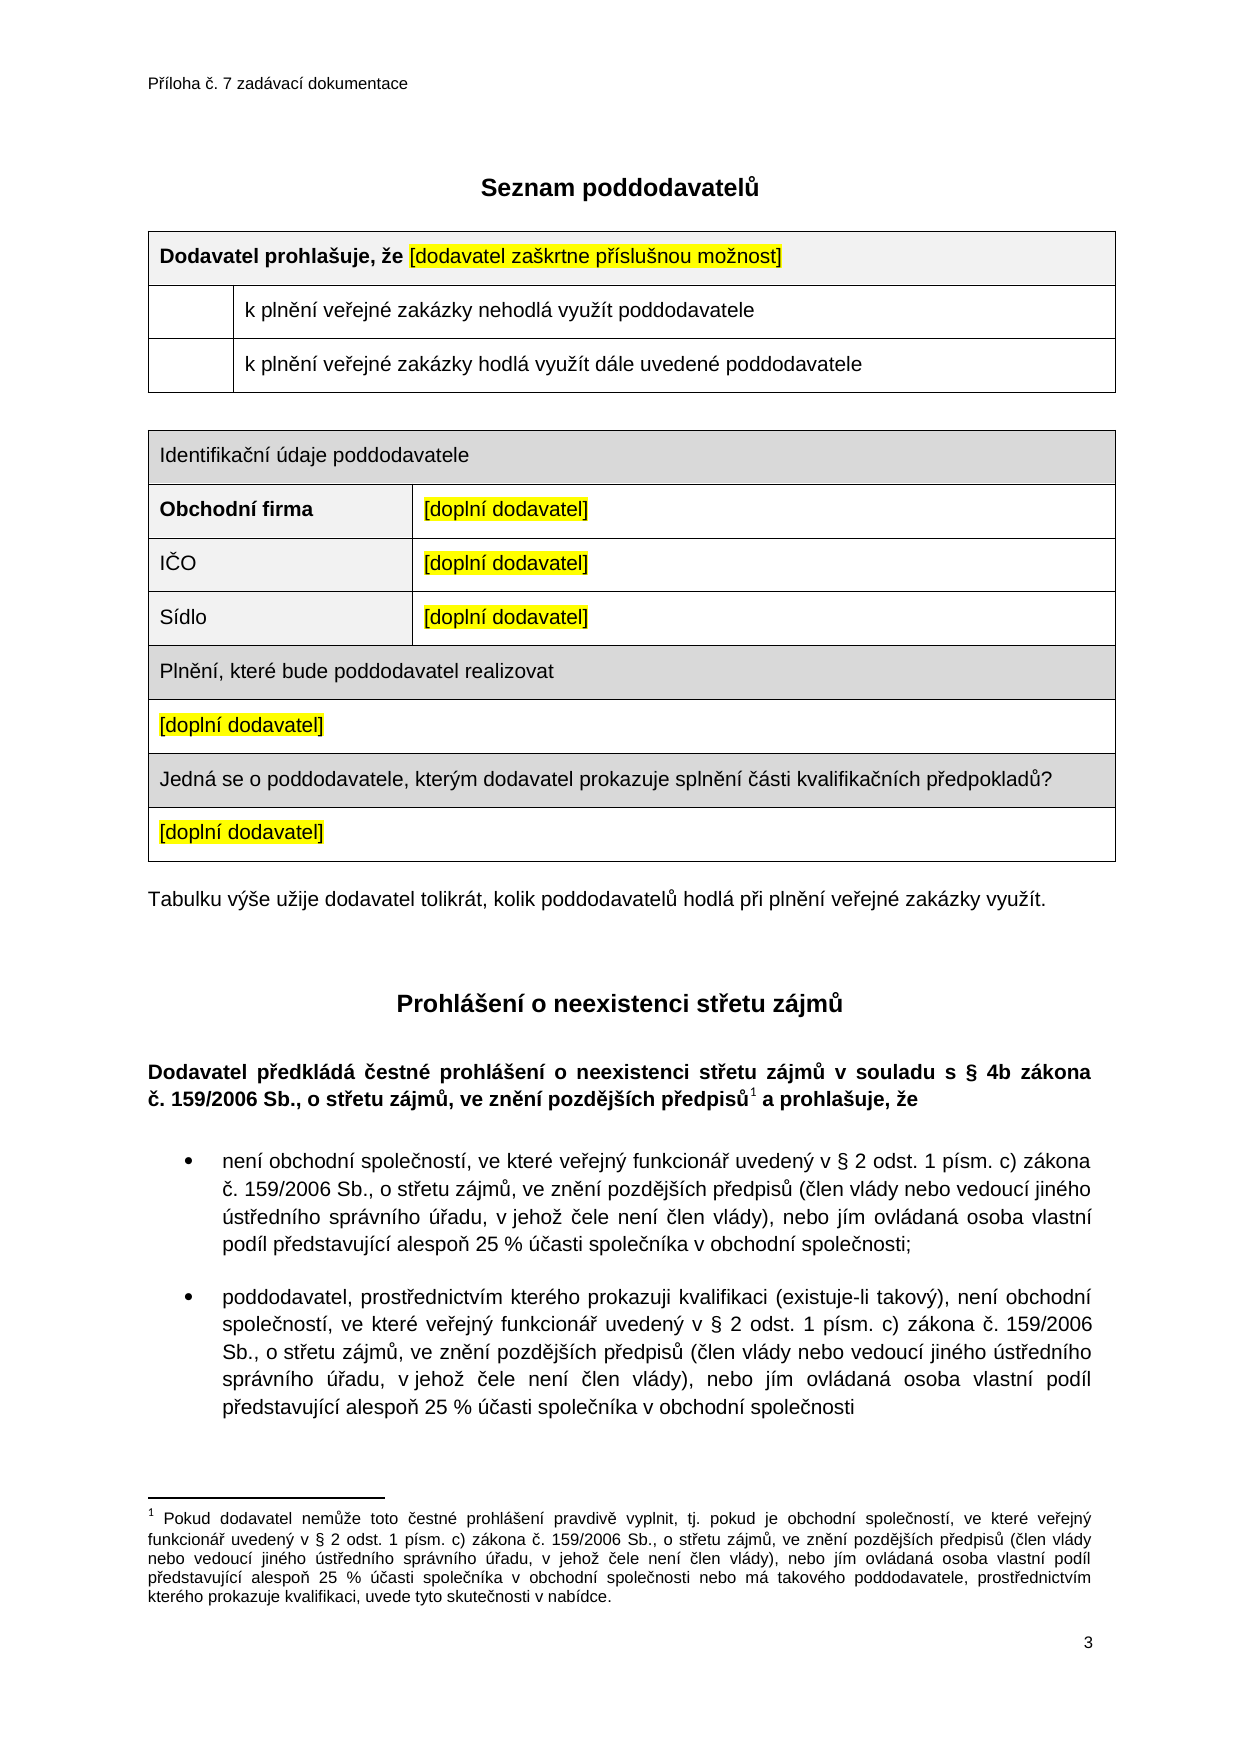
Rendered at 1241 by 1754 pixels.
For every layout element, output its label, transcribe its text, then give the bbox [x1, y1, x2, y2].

table_cell [doplní dodavatel] [413, 592, 1115, 645]
table_cell [149, 339, 233, 392]
table_cell Sídlo [149, 592, 412, 645]
table_cell IČO [149, 539, 412, 591]
text Dodavatel předkládá čestné prohlášení o neexistenci střetu zájmů v souladu s § 4b zákona č. 159/2006 Sb., o střetu zájmů, ve znění pozdějších předpisů a prohlašuje, že [148, 1060, 1093, 1112]
list poddodavatel, prostřednictvím kterého prokazuji kvalifikaci (existuje-li takový), není obchodní společností, ve které veřejný funkcionář uvedený v § 2 odst. 1 písm. c) zákona č. 159/2006 Sb., o střetu zájmů, ve znění pozdějších předpisů (člen vlády nebo vedoucí jiného ústředního správního úřadu, v jehož čele není člen vlády), nebo jím ovládaná osoba vlastní podíl představující alespoň 25 % účasti společníka v obchodní společnosti [185, 1284, 1093, 1418]
table_header Identifikační údaje poddodavatele [149, 431, 1115, 483]
table_cell Jedná se o poddodavatele, kterým dodavatel prokazuje splnění části kvalifikačních předpokladů? [149, 754, 1115, 807]
table_cell [doplní dodavatel] [413, 539, 1115, 591]
table_cell [doplní dodavatel] [149, 808, 1115, 861]
text Tabulku výše užije dodavatel tolikrát, kolik poddodavatelů hodlá při plnění veřejné zakázky využít. [148, 887, 1093, 911]
table_cell Plnění, které bude poddodavatel realizovat [149, 646, 1115, 699]
table_cell Obchodní firma [149, 485, 412, 537]
text Seznam poddodavatelů [148, 173, 1093, 201]
text Prohlášení o neexistenci střetu zájmů [148, 989, 1093, 1018]
table_cell k plnění veřejné zakázky nehodlá využít poddodavatele [234, 286, 1115, 338]
table_cell k plnění veřejné zakázky hodlá využít dále uvedené poddodavatele [234, 339, 1115, 392]
table_cell [149, 286, 233, 338]
list není obchodní společností, ve které veřejný funkcionář uvedený v § 2 odst. 1 písm. c) zákona č. 159/2006 Sb., o střetu zájmů, ve znění pozdějších předpisů (člen vlády nebo vedoucí jiného ústředního správního úřadu, v jehož čele není člen vlády), nebo jím ovládaná osoba vlastní podíl představující alespoň 25 % účasti společníka v obchodní společnosti; [185, 1149, 1093, 1256]
table_cell [doplní dodavatel] [149, 700, 1115, 753]
table_header Dodavatel prohlašuje, že [dodavatel zaškrtne příslušnou možnost] [149, 232, 1115, 284]
table_cell [doplní dodavatel] [413, 485, 1115, 537]
